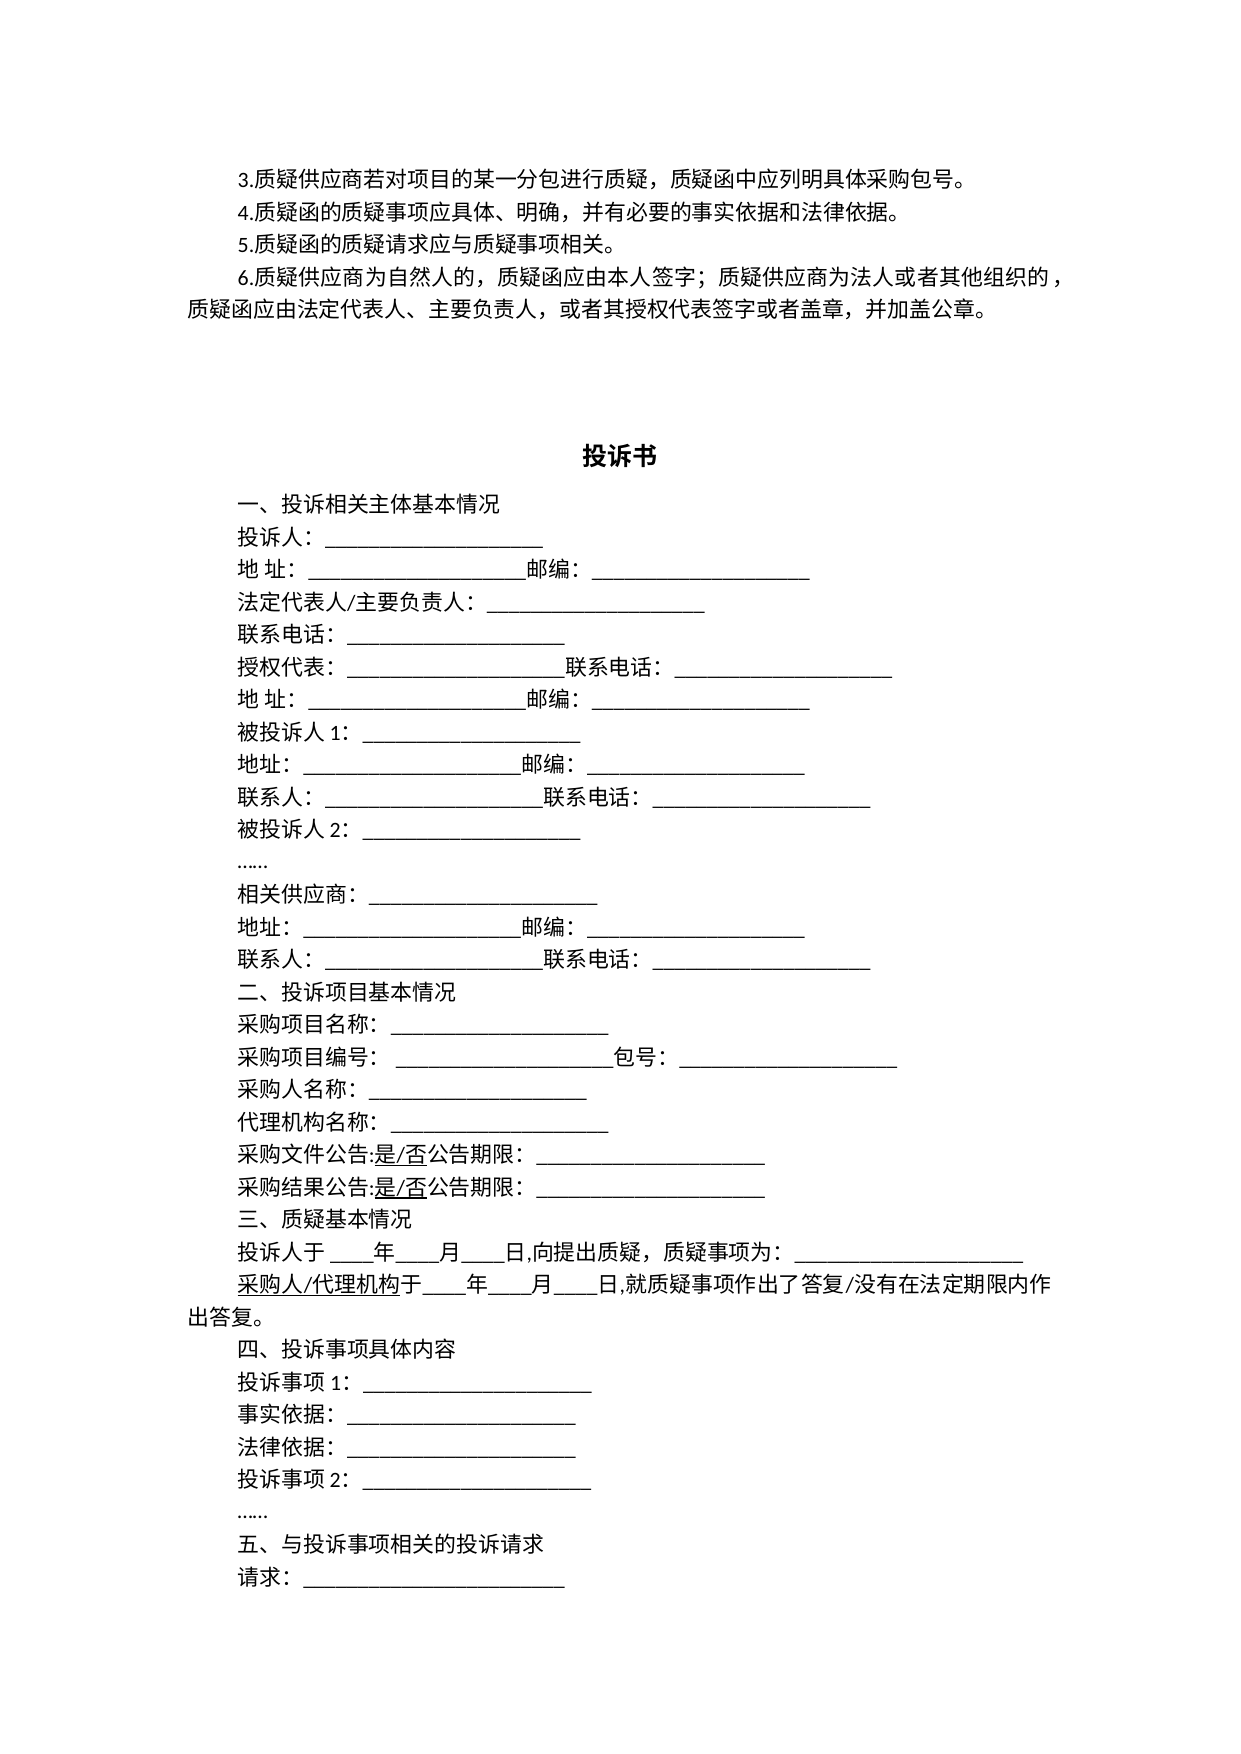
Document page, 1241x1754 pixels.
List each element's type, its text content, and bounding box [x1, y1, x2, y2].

text 采购人名称：____________________ [187, 1072, 1053, 1104]
text 地 址：____________________邮编：____________________ [187, 682, 1053, 714]
text 被投诉人1：____________________ [187, 714, 1053, 747]
text 采购结果公告:是/否公告期限：_____________________ [187, 1169, 1053, 1202]
text 法定代表人/主要负责人：____________________ [187, 584, 1053, 617]
text 一、投诉相关主体基本情况 [187, 487, 1053, 519]
text 投诉人于 ____年____月____日,向提出质疑，质疑事项为：_____________________ [187, 1234, 1053, 1267]
text …… [187, 844, 1053, 877]
text 事实依据：_____________________ [187, 1397, 1053, 1429]
text 相关供应商：_____________________ [187, 877, 1053, 909]
text 6.质疑供应商为自然人的，质疑函应由本人签字；质疑供应商为法人或者其他组织的，质疑函应由法定代表人、主要负责人，或者其授权代表签字或者盖章，并加盖公章。 [187, 259, 1053, 324]
text 法律依据：_____________________ [187, 1429, 1053, 1462]
text 四、投诉事项具体内容 [187, 1332, 1053, 1364]
text 5.质疑函的质疑请求应与质疑事项相关。 [187, 227, 1053, 259]
text 投诉人：____________________ [187, 519, 1053, 552]
text 4.质疑函的质疑事项应具体、明确，并有必要的事实依据和法律依据。 [187, 194, 1053, 227]
text 授权代表：____________________联系电话：____________________ [187, 649, 1053, 682]
text 二、投诉项目基本情况 [187, 974, 1053, 1007]
text 投诉书 [187, 422, 1053, 487]
text 地址：____________________邮编：____________________ [187, 747, 1053, 779]
text 采购项目名称：____________________ [187, 1007, 1053, 1039]
text 投诉事项2：_____________________ [187, 1462, 1053, 1494]
text 联系电话：____________________ [187, 617, 1053, 649]
text 地 址：____________________邮编：____________________ [187, 552, 1053, 584]
text 被投诉人2：____________________ [187, 812, 1053, 844]
text 代理机构名称：____________________ [187, 1104, 1053, 1137]
text 请求：________________________ [187, 1559, 1053, 1592]
text 五、与投诉事项相关的投诉请求 [187, 1527, 1053, 1559]
text 3.质疑供应商若对项目的某一分包进行质疑，质疑函中应列明具体采购包号。 [187, 162, 1053, 194]
text 采购项目编号： ____________________包号：____________________ [187, 1039, 1053, 1072]
text 地址：____________________邮编：____________________ [187, 909, 1053, 942]
text …… [187, 1494, 1053, 1527]
text 采购人/代理机构于____年____月____日,就质疑事项作出了答复/没有在法定期限内作出答复。 [187, 1267, 1053, 1332]
text 联系人：____________________联系电话：____________________ [187, 779, 1053, 812]
text 投诉事项 1：_____________________ [187, 1364, 1053, 1397]
text 三、质疑基本情况 [187, 1202, 1053, 1234]
text 联系人：____________________联系电话：____________________ [187, 942, 1053, 974]
text 采购文件公告:是/否公告期限：_____________________ [187, 1137, 1053, 1169]
